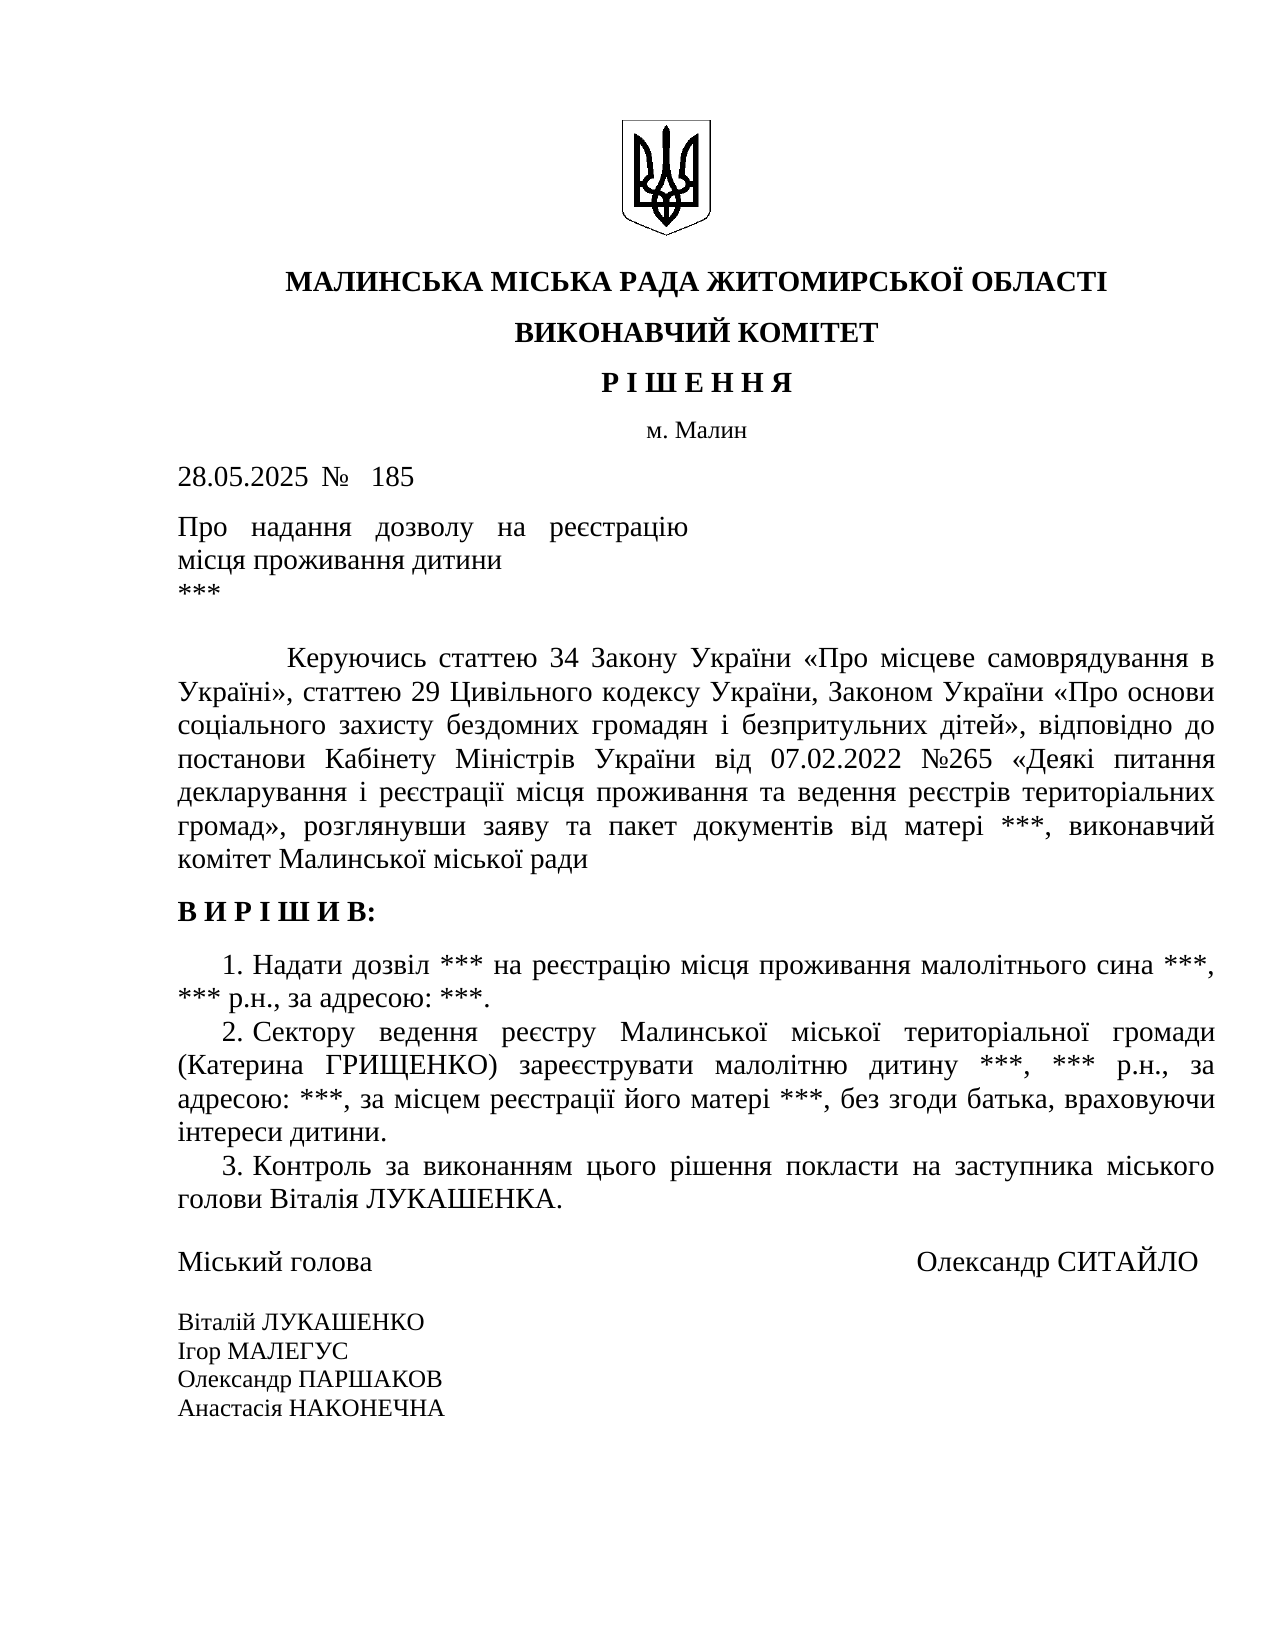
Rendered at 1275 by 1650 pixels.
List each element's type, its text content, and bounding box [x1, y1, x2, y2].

text Ігор МАЛЕГУС [177, 1336, 1216, 1364]
text В И Р І Ш И В: [177, 894, 1216, 928]
table_header Про надання дозволу на реєстрацію місця проживання дитини *** [166, 509, 699, 609]
picture [620, 118, 712, 237]
text 28.05.2025 № 185 [177, 459, 1216, 492]
list Контроль за виконанням цього рішення покласти на заступника міського голови Віталія ЛУКАШЕНКА. [177, 1148, 1216, 1215]
text Міський голова Олександр СИТАЙЛО [177, 1244, 1216, 1278]
text Віталій ЛУКАШЕНКО [177, 1307, 1216, 1336]
list Надати дозвіл *** на реєстрацію місця проживання малолітнього сина ***, *** р.н., за адресою: ***. [177, 947, 1216, 1014]
text м. Малин [177, 416, 1216, 444]
text Р І Ш Е Н Н Я [177, 365, 1216, 399]
text МАЛИНСЬКА МІСЬКА РАДА ЖИТОМИРСЬКОЇ ОБЛАСТІ [177, 264, 1216, 298]
list Сектору ведення реєстру Малинської міської територіальної громади (Катерина ГРИЩЕНКО) зареєструвати малолітню дитину ***, *** р.н., за адресою: ***, за місцем реєстрації його матері ***, без згоди батька, враховуючи інтереси дитини. [177, 1014, 1216, 1148]
text ВИКОНАВЧИЙ КОМІТЕТ [177, 315, 1216, 348]
text Керуючись статтею 34 Закону України «Про місцеве самоврядування в Україні», статтею 29 Цивільного кодексу України, Законом України «Про основи соціального захисту бездомних громадян і безпритульних дітей», відповідно до постанови Кабінету Міністрів України від 07.02.2022 №265 «Деякі питання декларування і реєстрації місця проживання та ведення реєстрів територіальних громад», розглянувши заяву та пакет документів від матері ***, виконавчий комітет Малинської міської ради [177, 640, 1216, 875]
text Олександр ПАРШАКОВ [177, 1364, 1216, 1393]
text Анастасія НАКОНЕЧНА [177, 1393, 1216, 1422]
